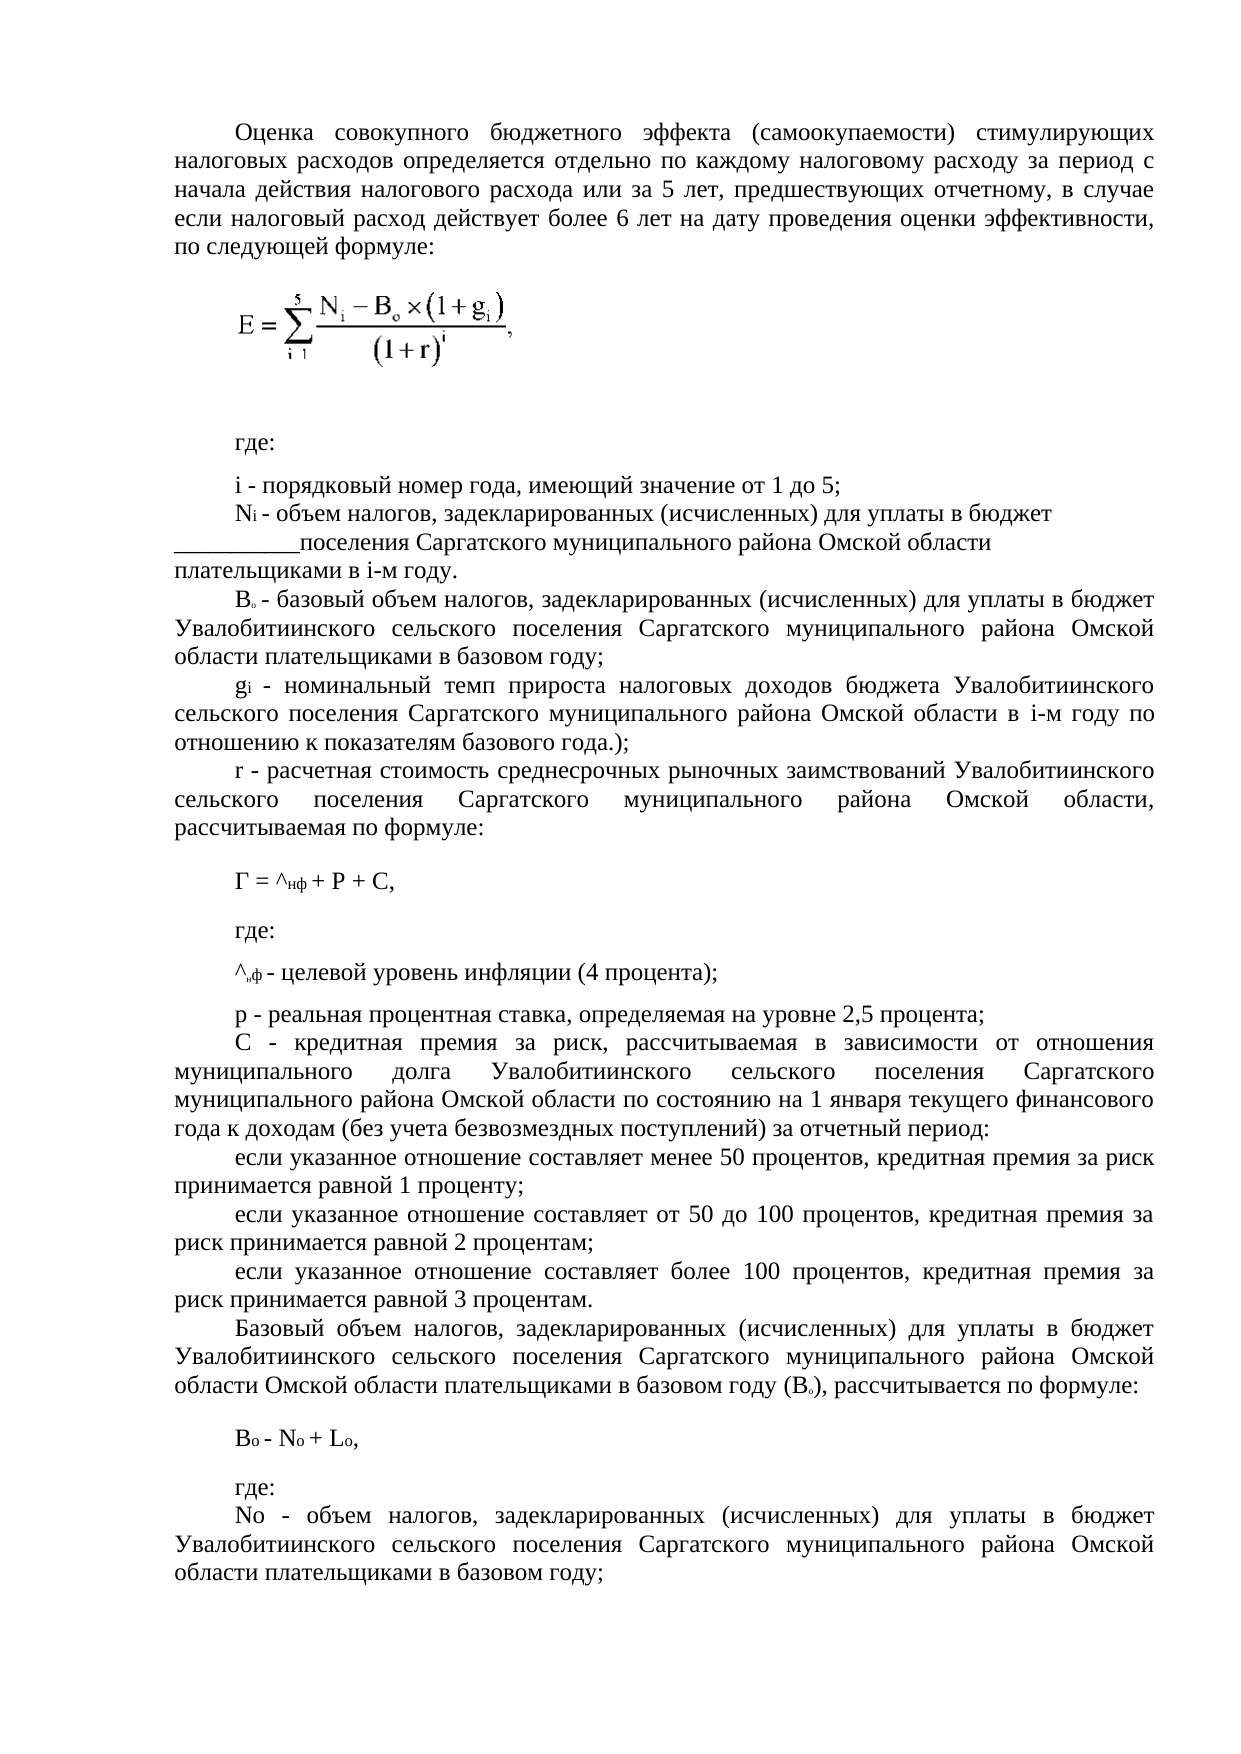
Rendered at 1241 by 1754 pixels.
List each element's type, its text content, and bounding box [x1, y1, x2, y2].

text если указанное отношение составляет от 50 до 100 процентов, кредитная премия за риск принимается равной 2 процентам; [174, 1199, 1155, 1256]
text i - порядковый номер года, имеющий значение от 1 до 5; [174, 470, 1155, 499]
text Bo - No + Lo, [174, 1427, 1155, 1452]
text Г = ^нф + Р + С, [174, 869, 1155, 894]
text No - объем налогов, задекларированных (исчисленных) для уплаты в бюджет Увалобитиинского сельского поселения Саргатского муниципального района Омской области плательщиками в базовом году; [174, 1501, 1155, 1586]
text Ni - объем налогов, задекларированных (исчисленных) для уплаты в бюджет [174, 499, 1155, 527]
text gi - номинальный темп прироста налоговых доходов бюджета Увалобитиинского сельского поселения Саргатского муниципального района Омской области в i-м году по отношению к показателям базового года.); [174, 670, 1155, 756]
text поселения Саргатского муниципального района Омской области [174, 527, 1155, 556]
text r - расчетная стоимость среднесрочных рыночных заимствований Увалобитиинского сельского поселения Саргатского муниципального района Омской области, рассчитываемая по формуле: [174, 756, 1155, 841]
text где: [174, 918, 1155, 943]
text С - кредитная премия за риск, рассчитываемая в зависимости от отношения муниципального долга Увалобитиинского сельского поселения Саргатского муниципального района Омской области по состоянию на 1 января текущего финансового года к доходам (без учета безвозмездных поступлений) за отчетный период: [174, 1028, 1155, 1142]
text Оценка совокупного бюджетного эффекта (самоокупаемости) стимулирующих налоговых расходов определяется отдельно по каждому налоговому расходу за период с начала действия налогового расхода или за 5 лет, предшествующих отчетному, в случае если налоговый расход действует более 6 лет на дату проведения оценки эффективности, по следующей формуле: [174, 117, 1155, 260]
text если указанное отношение составляет менее 50 процентов, кредитная премия за риск принимается равной 1 проценту; [174, 1142, 1155, 1199]
text где: [174, 430, 1155, 455]
text Bo - базовый объем налогов, задекларированных (исчисленных) для уплаты в бюджет Увалобитиинского сельского поселения Саргатского муниципального района Омской области плательщиками в базовом году; [174, 584, 1155, 670]
text плательщиками в i-м году. [174, 556, 1155, 584]
text где: [174, 1476, 1155, 1501]
text если указанное отношение составляет более 100 процентов, кредитная премия за риск принимается равной 3 процентам. [174, 1256, 1155, 1313]
text ^нф - целевой уровень инфляции (4 процента); [174, 961, 1155, 986]
text Базовый объем налогов, задекларированных (исчисленных) для уплаты в бюджет Увалобитиинского сельского поселения Саргатского муниципального района Омской области Омской области плательщиками в базовом году (Bo), рассчитывается по формуле: [174, 1313, 1155, 1399]
text p - реальная процентная ставка, определяемая на уровне 2,5 процента; [174, 999, 1155, 1028]
picture [238, 292, 512, 367]
